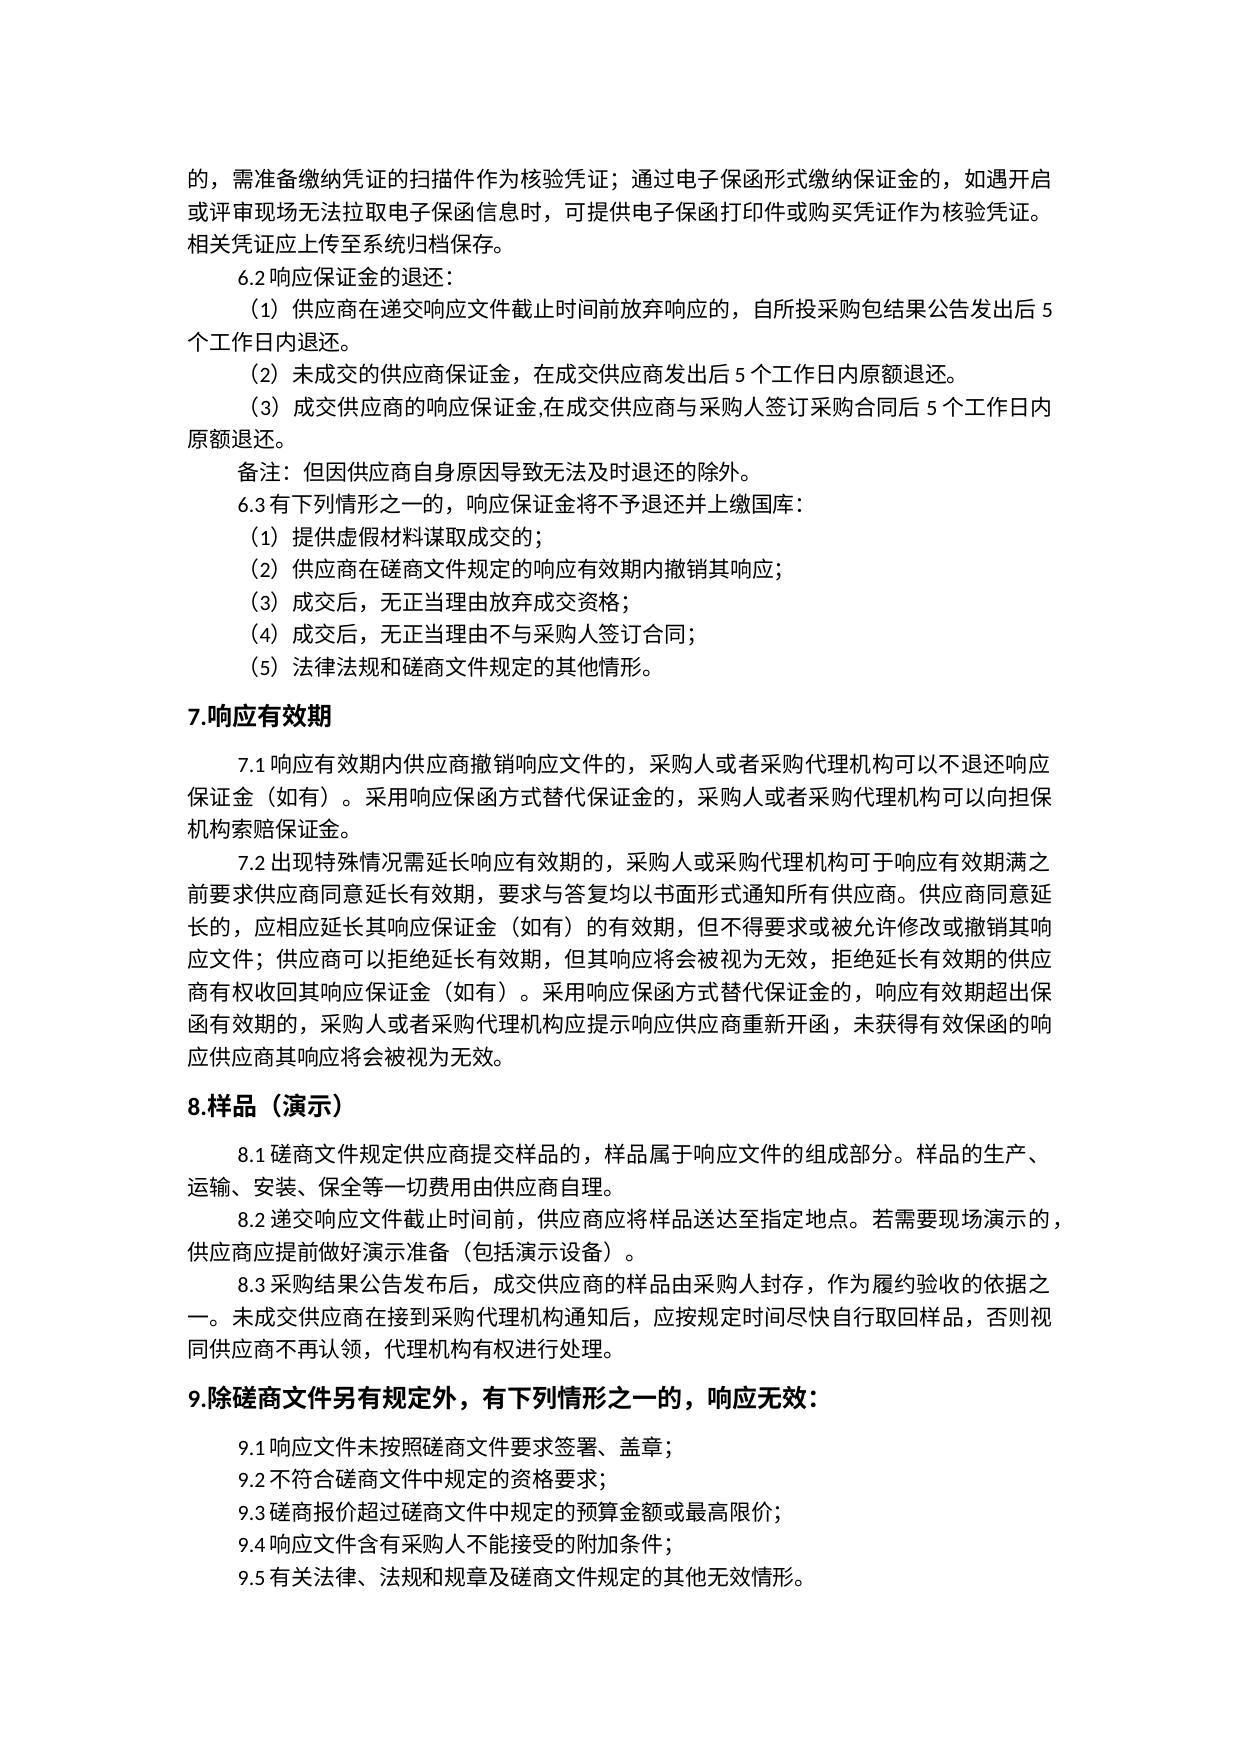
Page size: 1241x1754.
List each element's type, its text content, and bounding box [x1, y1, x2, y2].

text 6.2响应保证金的退还： [187, 259, 1053, 292]
text 8.1磋商文件规定供应商提交样品的，样品属于响应文件的组成部分。样品的生产、运输、安装、保全等一切费用由供应商自理。 [187, 1137, 1053, 1202]
text 8.3采购结果公告发布后，成交供应商的样品由采购人封存，作为履约验收的依据之一。未成交供应商在接到采购代理机构通知后，应按规定时间尽快自行取回样品，否则视同供应商不再认领，代理机构有权进行处理。 [187, 1267, 1053, 1364]
text 9.5有关法律、法规和规章及磋商文件规定的其他无效情形。 [187, 1559, 1053, 1592]
text （2）未成交的供应商保证金，在成交供应商发出后5个工作日内原额退还。 [187, 357, 1053, 389]
text （3）成交后，无正当理由放弃成交资格； [187, 584, 1053, 617]
text 9.2不符合磋商文件中规定的资格要求； [187, 1462, 1053, 1494]
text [187, 162, 1053, 259]
text 8.样品（演示） [187, 1072, 1053, 1137]
text 9.3磋商报价超过磋商文件中规定的预算金额或最高限价； [187, 1494, 1053, 1527]
text （5）法律法规和磋商文件规定的其他情形。 [187, 649, 1053, 682]
text （1）供应商在递交响应文件截止时间前放弃响应的，自所投采购包结果公告发出后5个工作日内退还。 [187, 292, 1053, 357]
text 9.除磋商文件另有规定外，有下列情形之一的，响应无效： [187, 1364, 1053, 1429]
text 9.1响应文件未按照磋商文件要求签署、盖章； [187, 1429, 1053, 1462]
text 备注：但因供应商自身原因导致无法及时退还的除外。 [187, 454, 1053, 487]
text （1）提供虚假材料谋取成交的； [187, 519, 1053, 552]
text 9.4响应文件含有采购人不能接受的附加条件； [187, 1527, 1053, 1559]
text 7.2出现特殊情况需延长响应有效期的，采购人或采购代理机构可于响应有效期满之前要求供应商同意延长有效期，要求与答复均以书面形式通知所有供应商。供应商同意延长的，应相应延长其响应保证金（如有）的有效期，但不得要求或被允许修改或撤销其响应文件；供应商可以拒绝延长有效期，但其响应将会被视为无效，拒绝延长有效期的供应商有权收回其响应保证金（如有）。采用响应保函方式替代保证金的，响应有效期超出保函有效期的，采购人或者采购代理机构应提示响应供应商重新开函，未获得有效保函的响应供应商其响应将会被视为无效。 [187, 844, 1053, 1072]
text （3）成交供应商的响应保证金,在成交供应商与采购人签订采购合同后5个工作日内原额退还。 [187, 389, 1053, 454]
text 7.响应有效期 [187, 682, 1053, 747]
text 7.1响应有效期内供应商撤销响应文件的，采购人或者采购代理机构可以不退还响应保证金（如有）。采用响应保函方式替代保证金的，采购人或者采购代理机构可以向担保机构索赔保证金。 [187, 747, 1053, 844]
text 8.2递交响应文件截止时间前，供应商应将样品送达至指定地点。若需要现场演示的，供应商应提前做好演示准备（包括演示设备）。 [187, 1202, 1053, 1267]
text （2）供应商在磋商文件规定的响应有效期内撤销其响应； [187, 552, 1053, 584]
text （4）成交后，无正当理由不与采购人签订合同； [187, 617, 1053, 649]
text 6.3有下列情形之一的，响应保证金将不予退还并上缴国库： [187, 487, 1053, 519]
